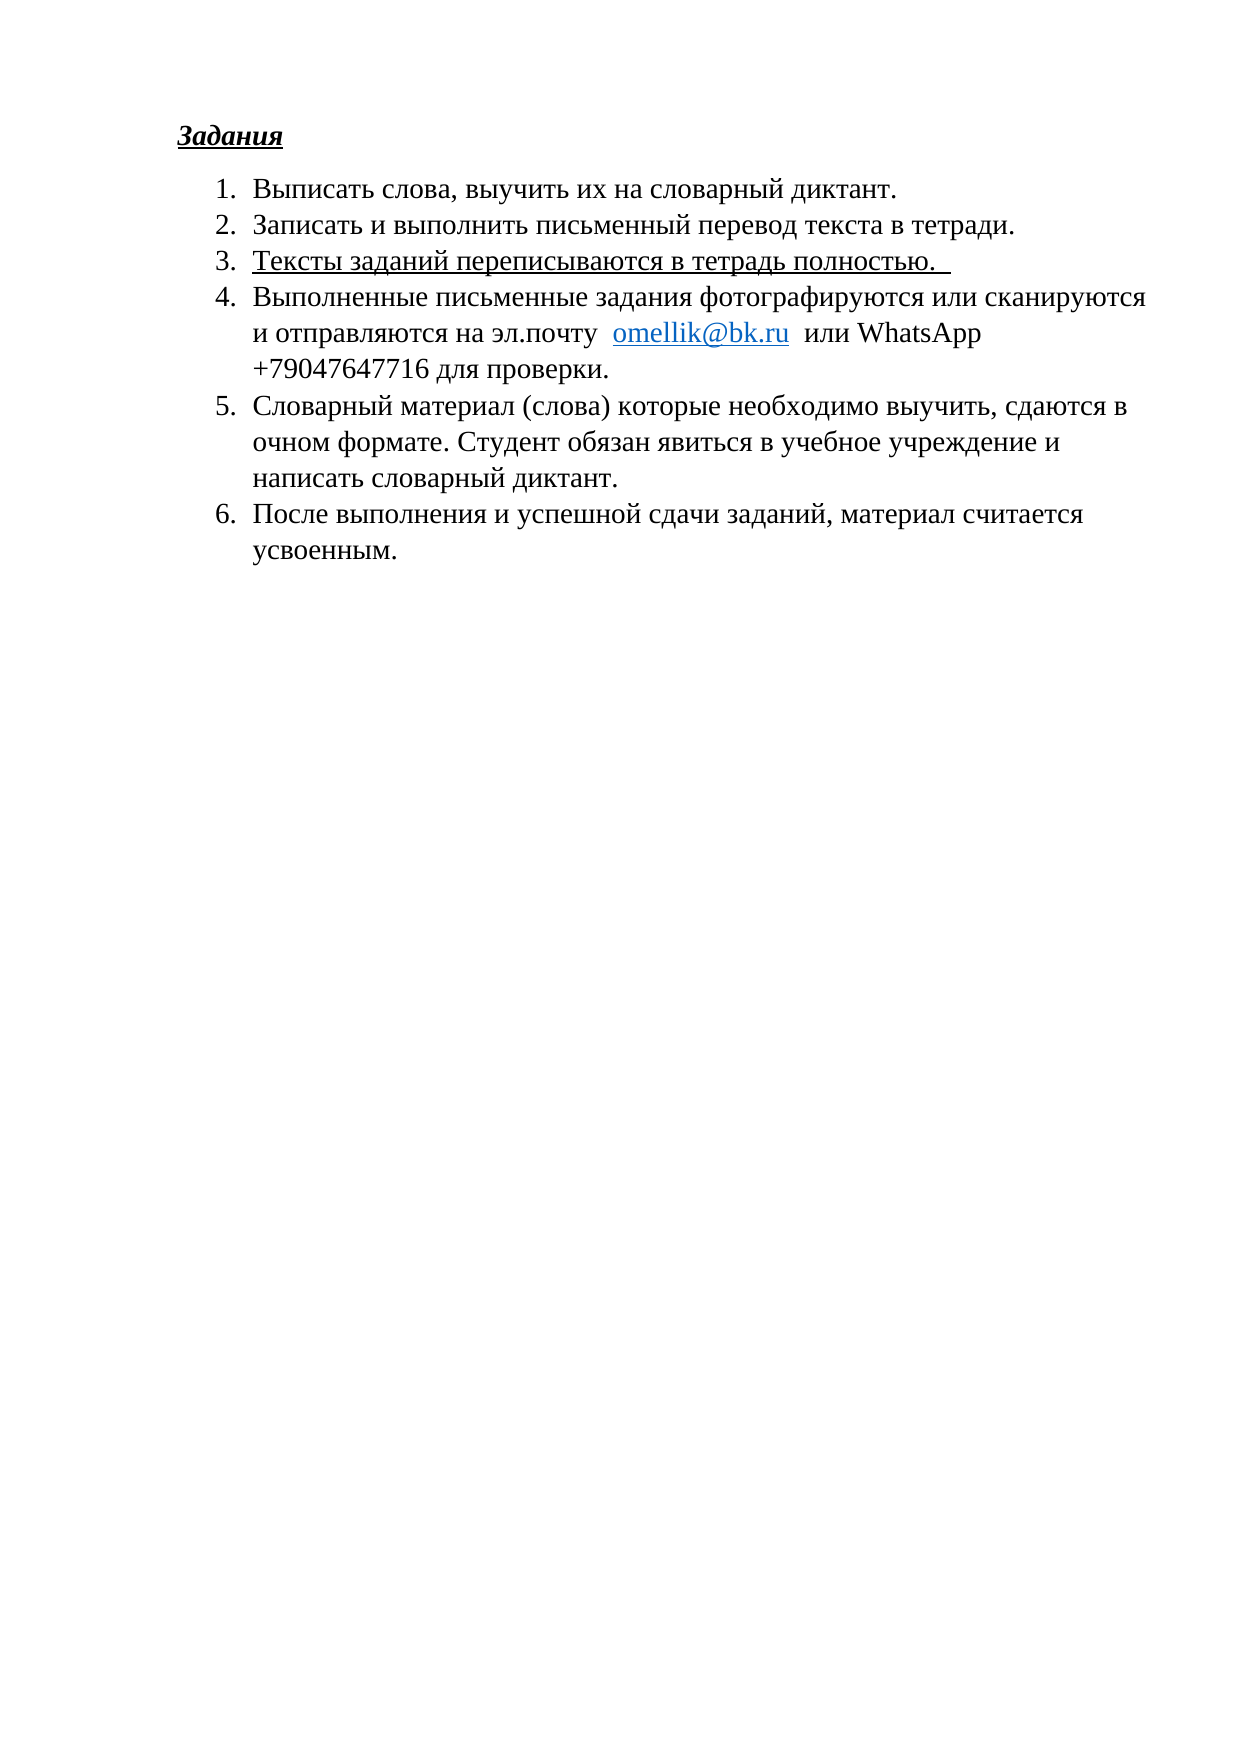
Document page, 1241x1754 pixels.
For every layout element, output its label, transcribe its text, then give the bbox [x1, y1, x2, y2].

list Тексты заданий переписываются в тетрадь полностью. [215, 243, 1152, 277]
list После выполнения и успешной сдачи заданий, материал считается усвоенным. [215, 496, 1152, 566]
list Выписать слова, выучить их на словарный диктант. [215, 171, 1152, 204]
list Словарный материал (слова) которые необходимо выучить, сдаются в очном формате. Студент обязан явиться в учебное учреждение и написать словарный диктант. [215, 388, 1152, 494]
list Записать и выполнить письменный перевод текста в тетради. [215, 207, 1152, 241]
text Задания [177, 118, 1152, 152]
list Выполненные письменные задания фотографируются или сканируются и отправляются на эл.почту omellik@bk.ru или WhatsApp +79047647716 для проверки. [215, 279, 1152, 385]
